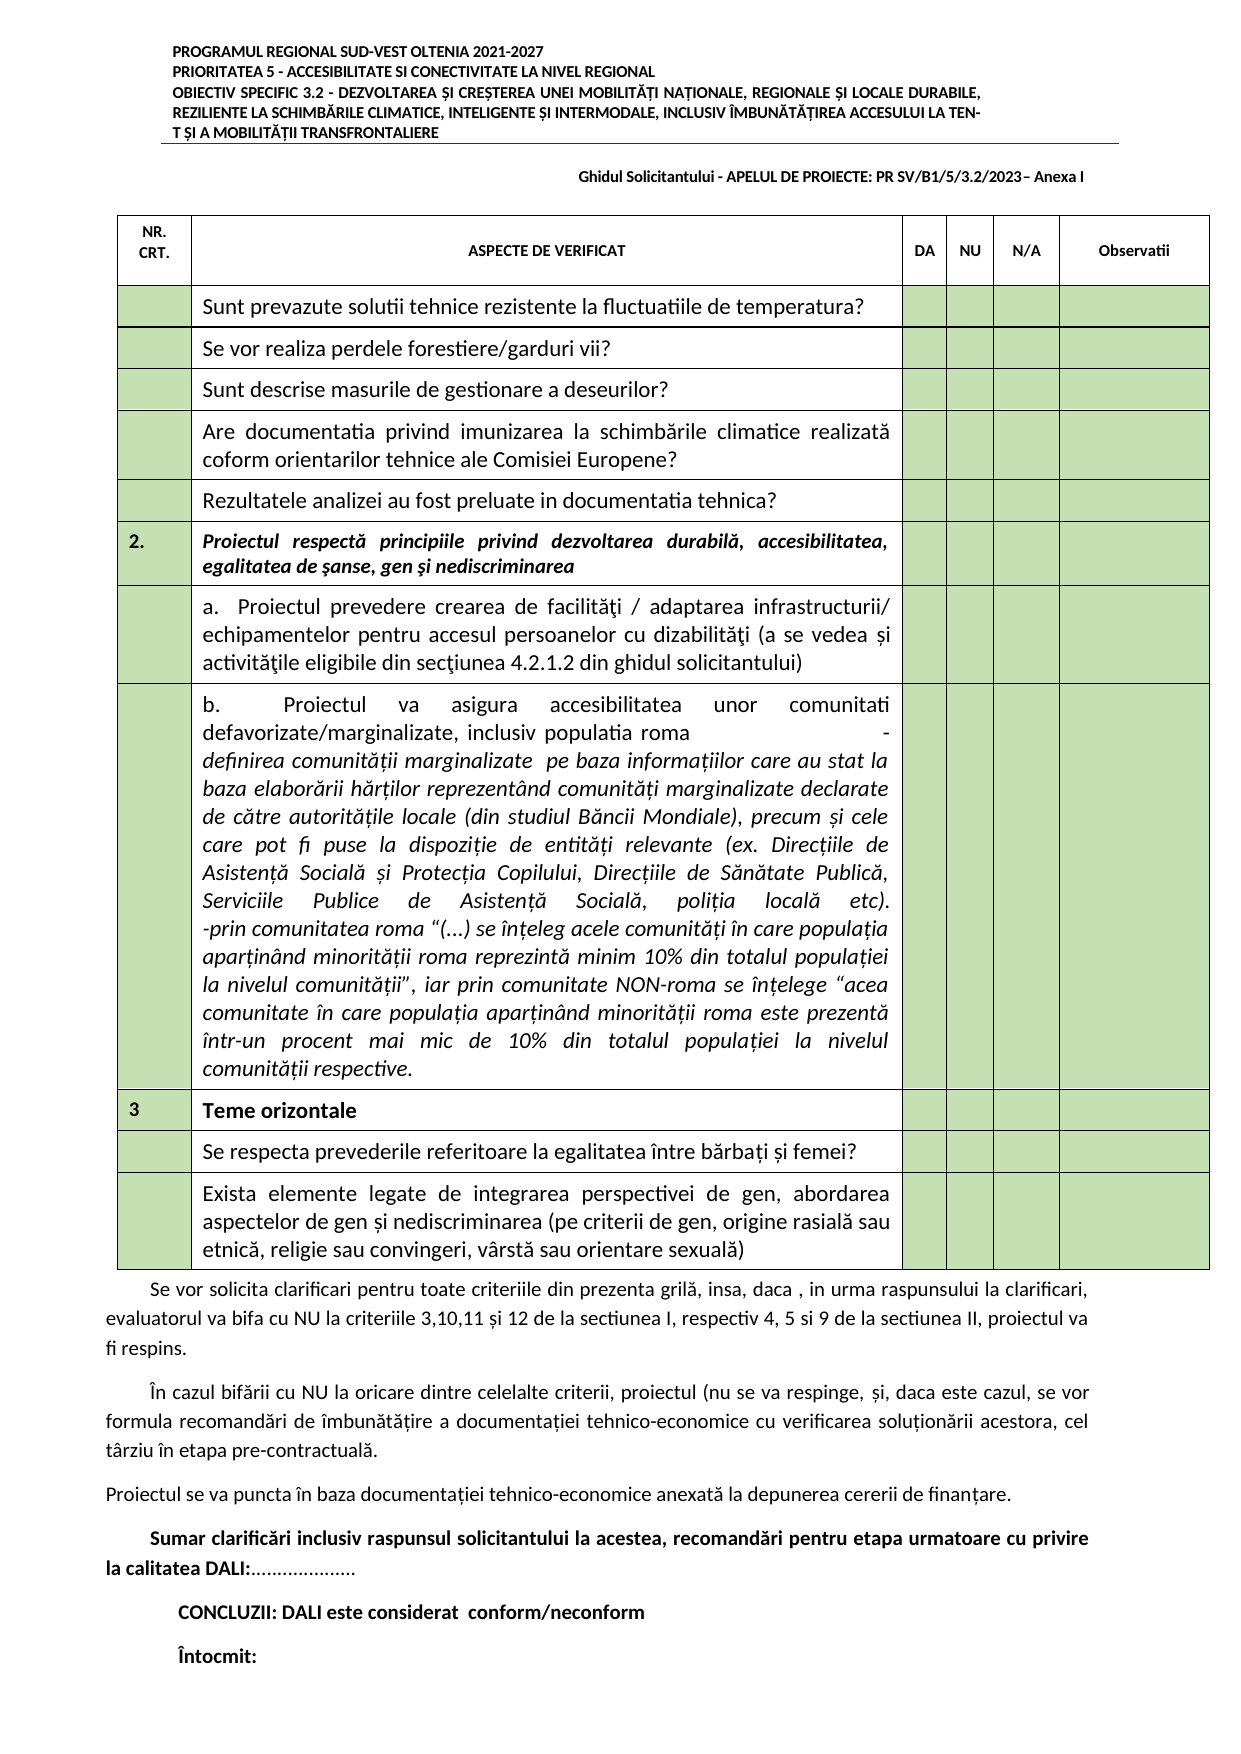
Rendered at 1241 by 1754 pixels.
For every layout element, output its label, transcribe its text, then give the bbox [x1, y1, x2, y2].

table_cell [947, 480, 993, 521]
table_cell 2. [118, 522, 191, 585]
table_cell [903, 328, 946, 368]
table_cell [1060, 586, 1209, 683]
table_header Observatii [1060, 216, 1209, 285]
text În cazul bifării cu NU la oricare dintre celelalte criterii, proiectul (nu se va respinge, și, daca este cazul, se vor formula recomandări de îmbunătățire a documentației tehnico-economice cu verificarea soluţionării acestora, cel târziu în etapa pre-contractuală. [106, 1379, 1090, 1463]
table_cell [903, 1173, 946, 1269]
text Sumar clarificări inclusiv raspunsul solicitantului la acestea, recomandări pentru etapa urmatoare cu privire la calitatea DALI:.................... [106, 1526, 1090, 1580]
text Întocmit: [178, 1643, 1090, 1668]
table_cell Proiectul respectă principiile privind dezvoltarea durabilă, accesibilitatea, egalitatea de şanse, gen şi nediscriminarea [192, 522, 902, 585]
table_cell [903, 411, 946, 479]
table_cell 3 [118, 1090, 191, 1130]
table_cell [947, 586, 993, 683]
table_cell Rezultatele analizei au fost preluate in documentatia tehnica? [192, 480, 902, 521]
table_cell [994, 586, 1059, 683]
table_cell [1060, 480, 1209, 521]
table_cell [903, 369, 946, 409]
table_cell Se respecta prevederile referitoare la egalitatea între bărbați și femei? [192, 1131, 902, 1172]
table_cell [947, 522, 993, 585]
table_cell [1060, 1131, 1209, 1172]
table_cell [994, 684, 1059, 1088]
table_cell [947, 1090, 993, 1130]
table_cell Se vor realiza perdele forestiere/garduri vii? [192, 328, 902, 368]
table_cell [947, 411, 993, 479]
table_cell [994, 480, 1059, 521]
table_cell [118, 328, 191, 368]
table_cell Sunt prevazute solutii tehnice rezistente la fluctuatiile de temperatura? [192, 286, 902, 326]
table_cell [947, 1131, 993, 1172]
table_cell Sunt descrise masurile de gestionare a deseurilor? [192, 369, 902, 409]
table_cell [903, 1090, 946, 1130]
table_cell [903, 1131, 946, 1172]
table_header ASPECTE DE VERIFICAT [192, 216, 902, 285]
table_cell Are documentatia privind imunizarea la schimbările climatice realizată coform orientarilor tehnice ale Comisiei Europene? [192, 411, 902, 479]
table_header N/A [994, 216, 1059, 285]
table_cell [903, 480, 946, 521]
table_cell [1060, 328, 1209, 368]
table_cell [994, 1131, 1059, 1172]
table_cell [118, 480, 191, 521]
table_cell [118, 1131, 191, 1172]
text Proiectul se va puncta în baza documentației tehnico-economice anexată la depunerea cererii de finanțare. [106, 1481, 1090, 1507]
table_cell [118, 411, 191, 479]
table_header NU [947, 216, 993, 285]
table_cell Teme orizontale [192, 1090, 902, 1130]
table_cell [903, 586, 946, 683]
table_cell a. Proiectul prevedere crearea de facilităţi / adaptarea infrastructurii/ echipamentelor pentru accesul persoanelor cu dizabilităţi (a se vedea și activităţile eligibile din secţiunea 4.2.1.2 din ghidul solicitantului) [192, 586, 902, 683]
text Se vor solicita clarificari pentru toate criteriile din prezenta grilă, insa, daca , in urma raspunsului la clarificari, evaluatorul va bifa cu NU la criteriile 3,10,11 şi 12 de la sectiunea I, respectiv 4, 5 si 9 de la sectiunea II, proiectul va fi respins. [106, 1276, 1090, 1360]
table_cell [947, 369, 993, 409]
table_header NR. CRT. [118, 216, 191, 285]
table_cell [1060, 369, 1209, 409]
table_cell [994, 522, 1059, 585]
table_cell [903, 684, 946, 1088]
table_cell b. Proiectul va asigura accesibilitatea unor comunitati defavorizate/marginalizate, inclusiv populatia roma -definirea comunității marginalizate pe baza informațiilor care au stat la baza elaborării hărților reprezentând comunități marginalizate declarate de către autoritățile locale (din studiul Băncii Mondiale), precum și cele care pot fi puse la dispoziție de entități relevante (ex. Direcțiile de Asistență Socială și Protecția Copilului, Direcțiile de Sănătate Publică, Serviciile Publice de Asistență Socială, poliția locală etc). -prin comunitatea roma “(...) se înțeleg acele comunități în care populația aparținând minorității roma reprezintă minim 10% din totalul populației la nivelul comunității”, iar prin comunitate NON-roma se înțelege “acea comunitate în care populația aparținând minorității roma este prezentă într-un procent mai mic de 10% din totalul populației la nivelul comunității respective. [192, 684, 902, 1088]
table_cell [1060, 1090, 1209, 1130]
table_cell [118, 684, 191, 1088]
table_cell [947, 286, 993, 326]
table_cell [118, 286, 191, 326]
table_cell [118, 586, 191, 683]
table_cell [1060, 684, 1209, 1088]
table_cell [994, 369, 1059, 409]
table_cell [947, 684, 993, 1088]
table_cell [1060, 522, 1209, 585]
table_cell [118, 1173, 191, 1269]
table_cell [947, 328, 993, 368]
table_cell [994, 1090, 1059, 1130]
table_header DA [903, 216, 946, 285]
table_cell [118, 369, 191, 409]
table_cell [903, 522, 946, 585]
table_cell [994, 328, 1059, 368]
table_cell [947, 1173, 993, 1269]
table_cell Exista elemente legate de integrarea perspectivei de gen, abordarea aspectelor de gen și nediscriminarea (pe criterii de gen, origine rasială sau etnică, religie sau convingeri, vârstă sau orientare sexuală) [192, 1173, 902, 1269]
table_cell [1060, 1173, 1209, 1269]
table_cell [994, 411, 1059, 479]
table_cell [994, 286, 1059, 326]
table_cell [1060, 286, 1209, 326]
table_cell [903, 286, 946, 326]
table_cell [1060, 411, 1209, 479]
table_cell [994, 1173, 1059, 1269]
text CONCLUZII: DALI este considerat conform/neconform [178, 1599, 1090, 1624]
